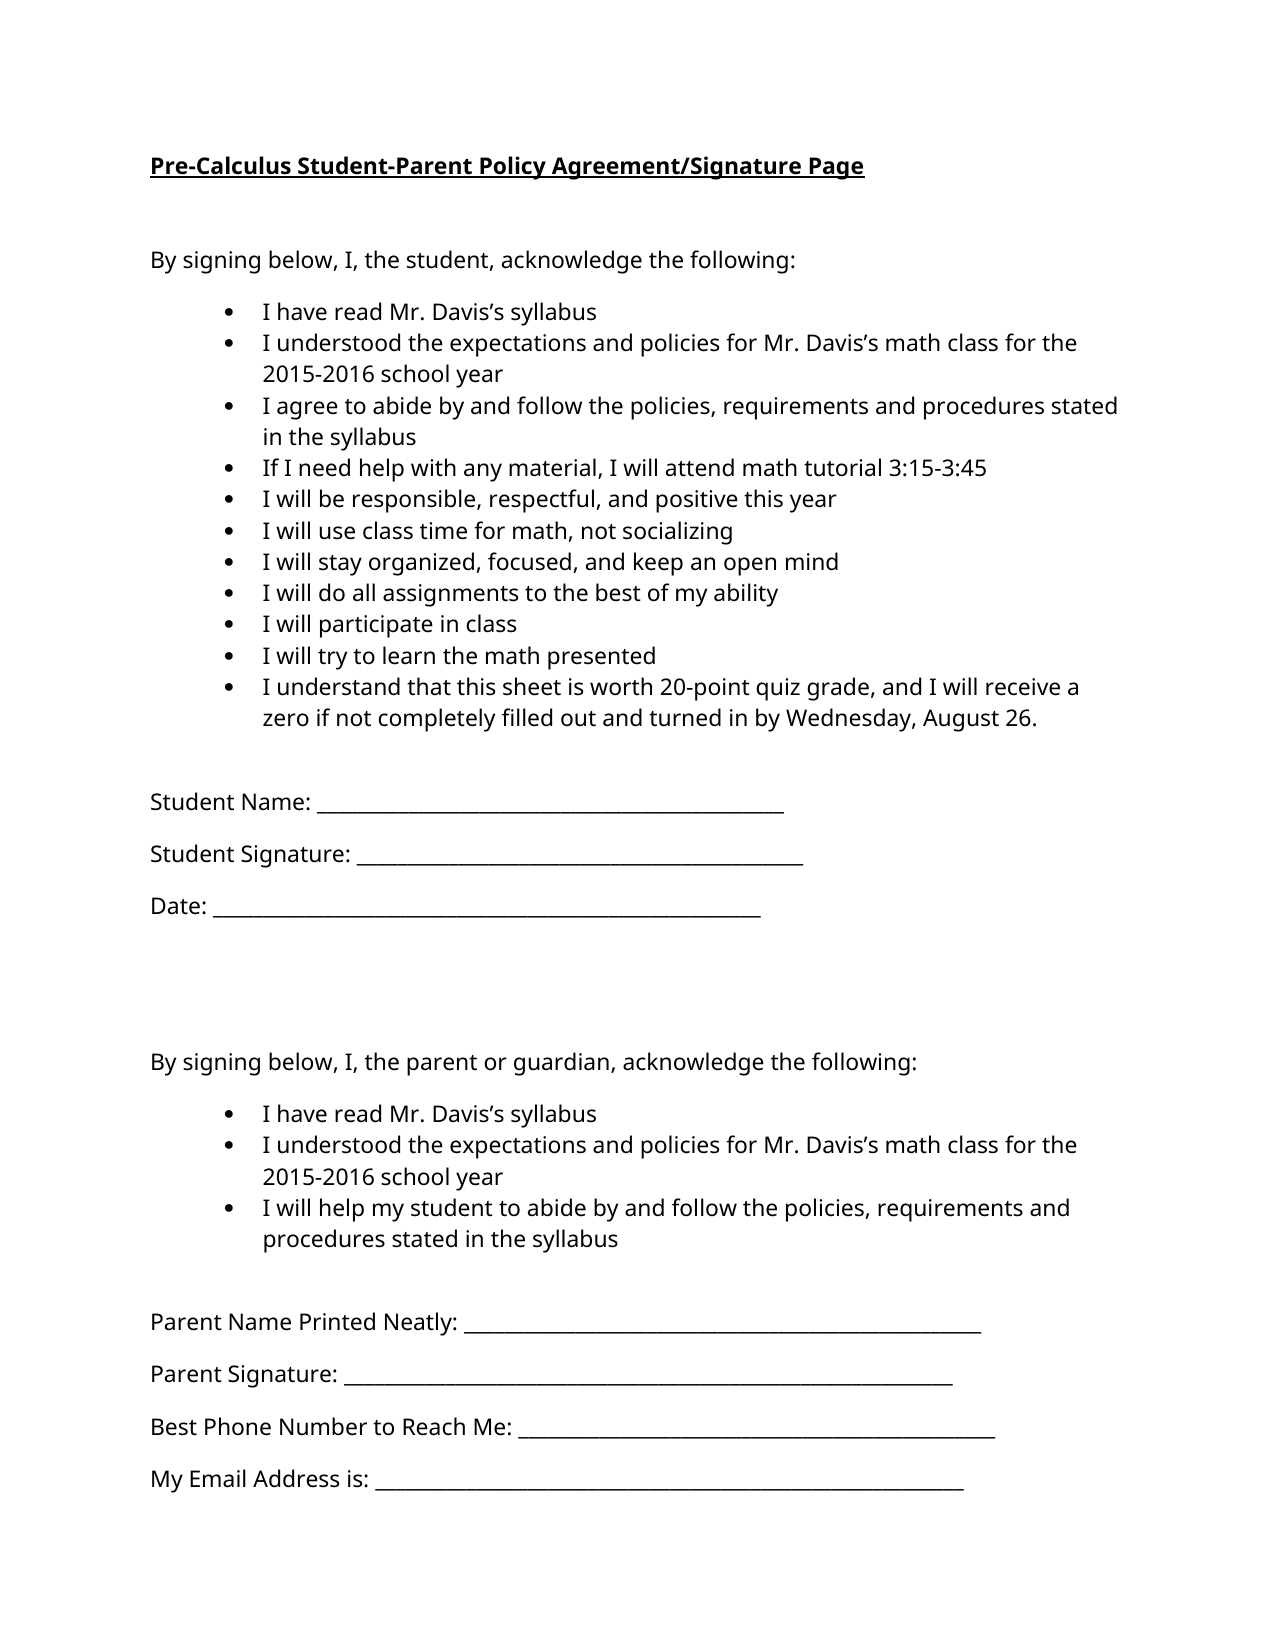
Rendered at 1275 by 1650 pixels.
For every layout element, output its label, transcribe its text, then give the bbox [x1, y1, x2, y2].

text Parent Name Printed Neatly: ___________________________________________________ [150, 1306, 1125, 1337]
list I will do all assignments to the best of my ability [225, 577, 1125, 608]
list I will help my student to abide by and follow the policies, requirements and procedures stated in the syllabus [225, 1192, 1125, 1254]
list I understood the expectations and policies for Mr. Davis’s math class for the 2015-2016 school year [225, 327, 1125, 389]
list I will stay organized, focused, and keep an open mind [225, 546, 1125, 577]
text Parent Signature: ____________________________________________________________ [150, 1358, 1125, 1389]
list I will try to learn the math presented [225, 639, 1125, 671]
text By signing below, I, the student, acknowledge the following: [150, 244, 1125, 275]
text My Email Address is: __________________________________________________________ [150, 1462, 1125, 1494]
list I understood the expectations and policies for Mr. Davis’s math class for the 2015-2016 school year [225, 1129, 1125, 1192]
list If I need help with any material, I will attend math tutorial 3:15-3:45 [225, 452, 1125, 483]
text Date: ______________________________________________________ [150, 889, 1125, 921]
list I agree to abide by and follow the policies, requirements and procedures stated in the syllabus [225, 389, 1125, 452]
text Student Signature: ____________________________________________ [150, 837, 1125, 869]
list I have read Mr. Davis’s syllabus [225, 296, 1125, 327]
text By signing below, I, the parent or guardian, acknowledge the following: [150, 1046, 1125, 1077]
text Student Name: ______________________________________________ [150, 785, 1125, 817]
list I will participate in class [225, 608, 1125, 639]
list I understand that this sheet is worth 20-point quiz grade, and I will receive a zero if not completely filled out and turned in by Wednesday, August 26. [225, 671, 1125, 733]
list I have read Mr. Davis’s syllabus [225, 1098, 1125, 1129]
list I will be responsible, respectful, and positive this year [225, 483, 1125, 514]
list I will use class time for math, not socializing [225, 514, 1125, 546]
text Best Phone Number to Reach Me: _______________________________________________ [150, 1410, 1125, 1442]
text Pre-Calculus Student-Parent Policy Agreement/Signature Page [150, 150, 1125, 181]
